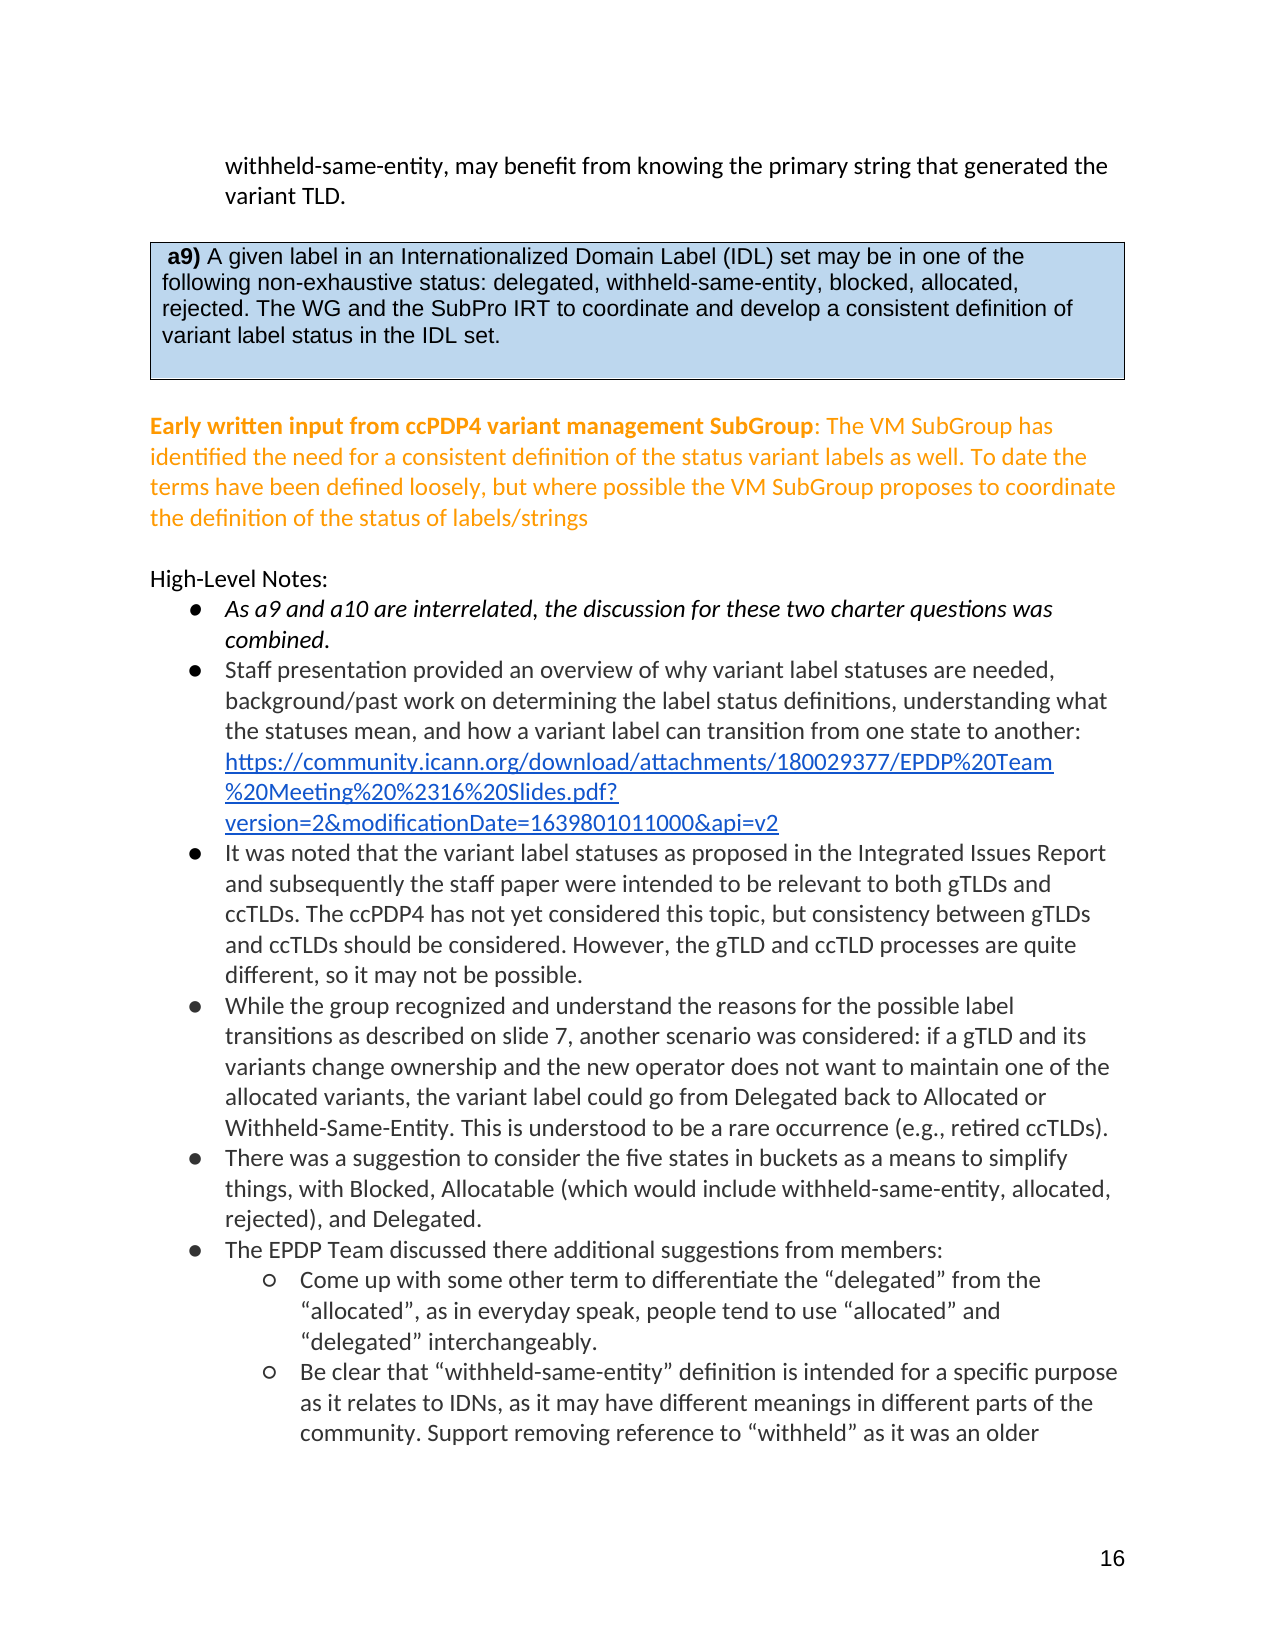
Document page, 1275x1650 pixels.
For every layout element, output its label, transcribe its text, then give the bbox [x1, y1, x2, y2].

list Come up with some other term to differentiate the “delegated” from the “allocated”, as in everyday speak, people tend to use “allocated” and “delegated” interchangeably. [262, 1265, 1125, 1356]
table_header a9) A given label in an Internationalized Domain Label (IDL) set may be in one of the following non-exhaustive status: delegated, withheld-same-entity, blocked, allocated, rejected. The WG and the SubPro IRT to coordinate and develop a consistent definition of variant label status in the IDL set. [151, 243, 1124, 378]
list Staff presentation provided an overview of why variant label statuses are needed, background/past work on determining the label status definitions, understanding what the statuses mean, and how a variant label can transition from one state to another: https://community.icann.org/download/attachments/180029377/EPDP%20Team%20Meeting%20%2316%20Slides.pdf?version=2&modificationDate=1639801011000&api=v2 [187, 654, 1125, 837]
text High-Level Notes: [150, 563, 1125, 593]
list While the group recognized and understand the reasons for the possible label transitions as described on slide 7, another scenario was considered: if a gTLD and its variants change ownership and the new operator does not want to maintain one of the allocated variants, the variant label could go from Delegated back to Allocated or Withheld-Same-Entity. This is understood to be a rare occurrence (e.g., retired ccTLDs). [187, 990, 1125, 1143]
list There was a suggestion to consider the five states in buckets as a means to simplify things, with Blocked, Allocatable (which would include withheld-same-entity, allocated, rejected), and Delegated. [187, 1143, 1125, 1234]
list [262, 1356, 1125, 1448]
list As a9 and a10 are interrelated, the discussion for these two charter questions was combined. [187, 593, 1125, 654]
list The EPDP Team discussed there additional suggestions from members: [187, 1234, 1125, 1265]
list It was noted that the variant label statuses as proposed in the Integrated Issues Report and subsequently the staff paper were intended to be relevant to both gTLDs and ccTLDs. The ccPDP4 has not yet considered this topic, but consistency between gTLDs and ccTLDs should be considered. However, the gTLD and ccTLD processes are quite different, so it may not be possible. [187, 837, 1125, 990]
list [187, 150, 1125, 211]
text Early written input from ccPDP4 variant management SubGroup: The VM SubGroup has identified the need for a consistent definition of the status variant labels as well. To date the terms have been defined loosely, but where possible the VM SubGroup proposes to coordinate the definition of the status of labels/strings [150, 410, 1125, 532]
